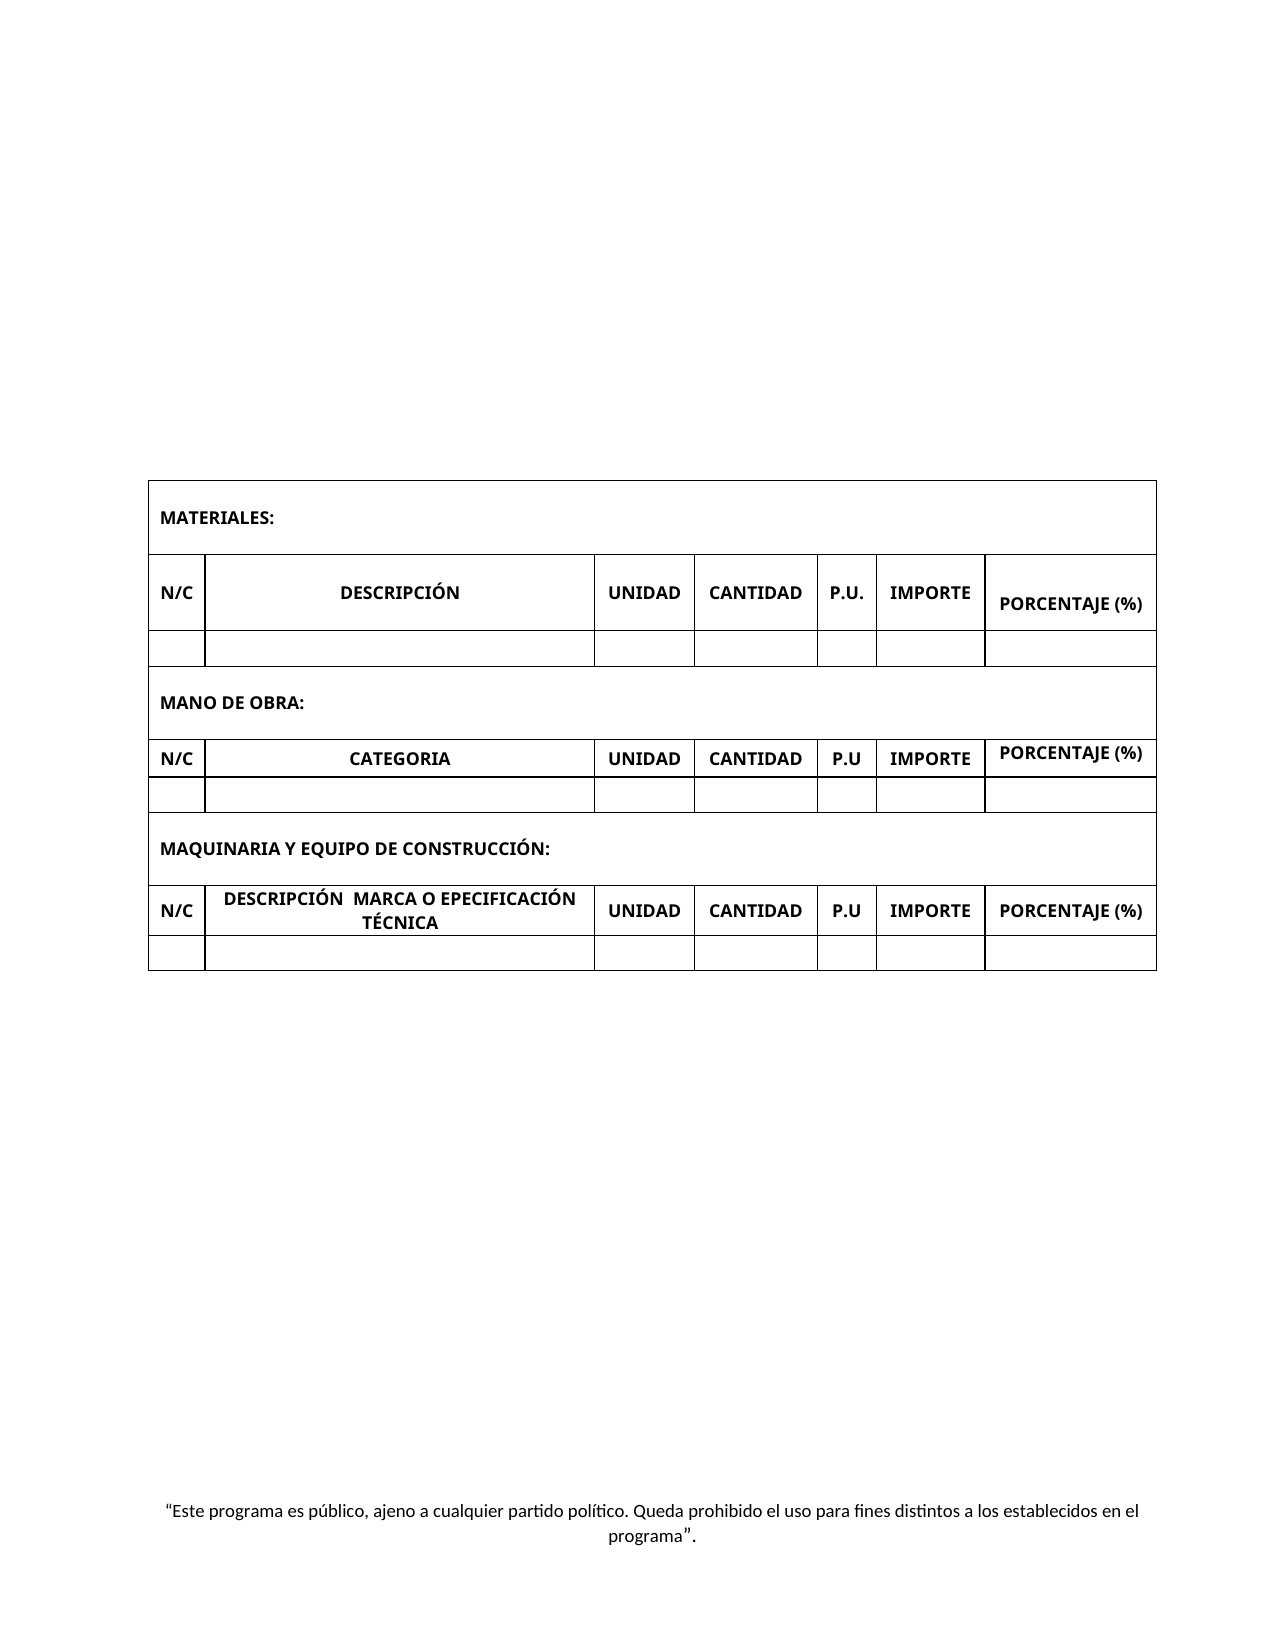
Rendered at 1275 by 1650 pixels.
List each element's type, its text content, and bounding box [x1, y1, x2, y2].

table_cell CANTIDAD [695, 886, 817, 934]
table_cell [877, 631, 984, 666]
table_cell CANTIDAD [695, 555, 817, 630]
table_cell [206, 631, 594, 666]
table_cell [986, 778, 1156, 812]
table_cell IMPORTE [877, 740, 984, 776]
table_cell UNIDAD [595, 555, 694, 630]
table_cell [149, 778, 204, 812]
table_cell UNIDAD [595, 740, 694, 776]
table_cell [818, 936, 876, 970]
table_cell CATEGORIA [206, 740, 594, 776]
table_cell P.U. [818, 555, 876, 630]
table_cell PORCENTAJE (%) [986, 555, 1156, 630]
table_cell [818, 778, 876, 812]
table_cell [877, 936, 984, 970]
table_cell N/C [149, 555, 204, 630]
table_cell MAQUINARIA Y EQUIPO DE CONSTRUCCIÓN: [149, 813, 1156, 885]
table_cell CANTIDAD [695, 740, 817, 776]
table_cell [877, 778, 984, 812]
table_cell [206, 936, 594, 970]
table_cell [595, 631, 694, 666]
table_cell IMPORTE [877, 555, 984, 630]
table_cell [695, 936, 817, 970]
table_cell UNIDAD [595, 886, 694, 934]
table_cell P.U [818, 740, 876, 776]
table_cell [149, 631, 204, 666]
table_cell MANO DE OBRA: [149, 667, 1156, 739]
table_cell [595, 936, 694, 970]
table_cell N/C [149, 886, 204, 934]
table_header MATERIALES: [149, 481, 1156, 554]
table_cell N/C [149, 740, 204, 776]
table_cell [595, 778, 694, 812]
table_cell [695, 778, 817, 812]
table_cell DESCRIPCIÓN [206, 555, 594, 630]
table_cell [149, 936, 204, 970]
table_cell [986, 631, 1156, 666]
table_cell IMPORTE [877, 886, 984, 934]
table_cell [206, 778, 594, 812]
table_cell P.U [818, 886, 876, 934]
table_cell [818, 631, 876, 666]
table_cell [986, 936, 1156, 970]
table_cell DESCRIPCIÓN MARCA O EPECIFICACIÓN TÉCNICA [206, 886, 594, 934]
table_cell PORCENTAJE (%) [986, 886, 1156, 934]
table_cell PORCENTAJE (%) [986, 740, 1156, 776]
table_cell [695, 631, 817, 666]
